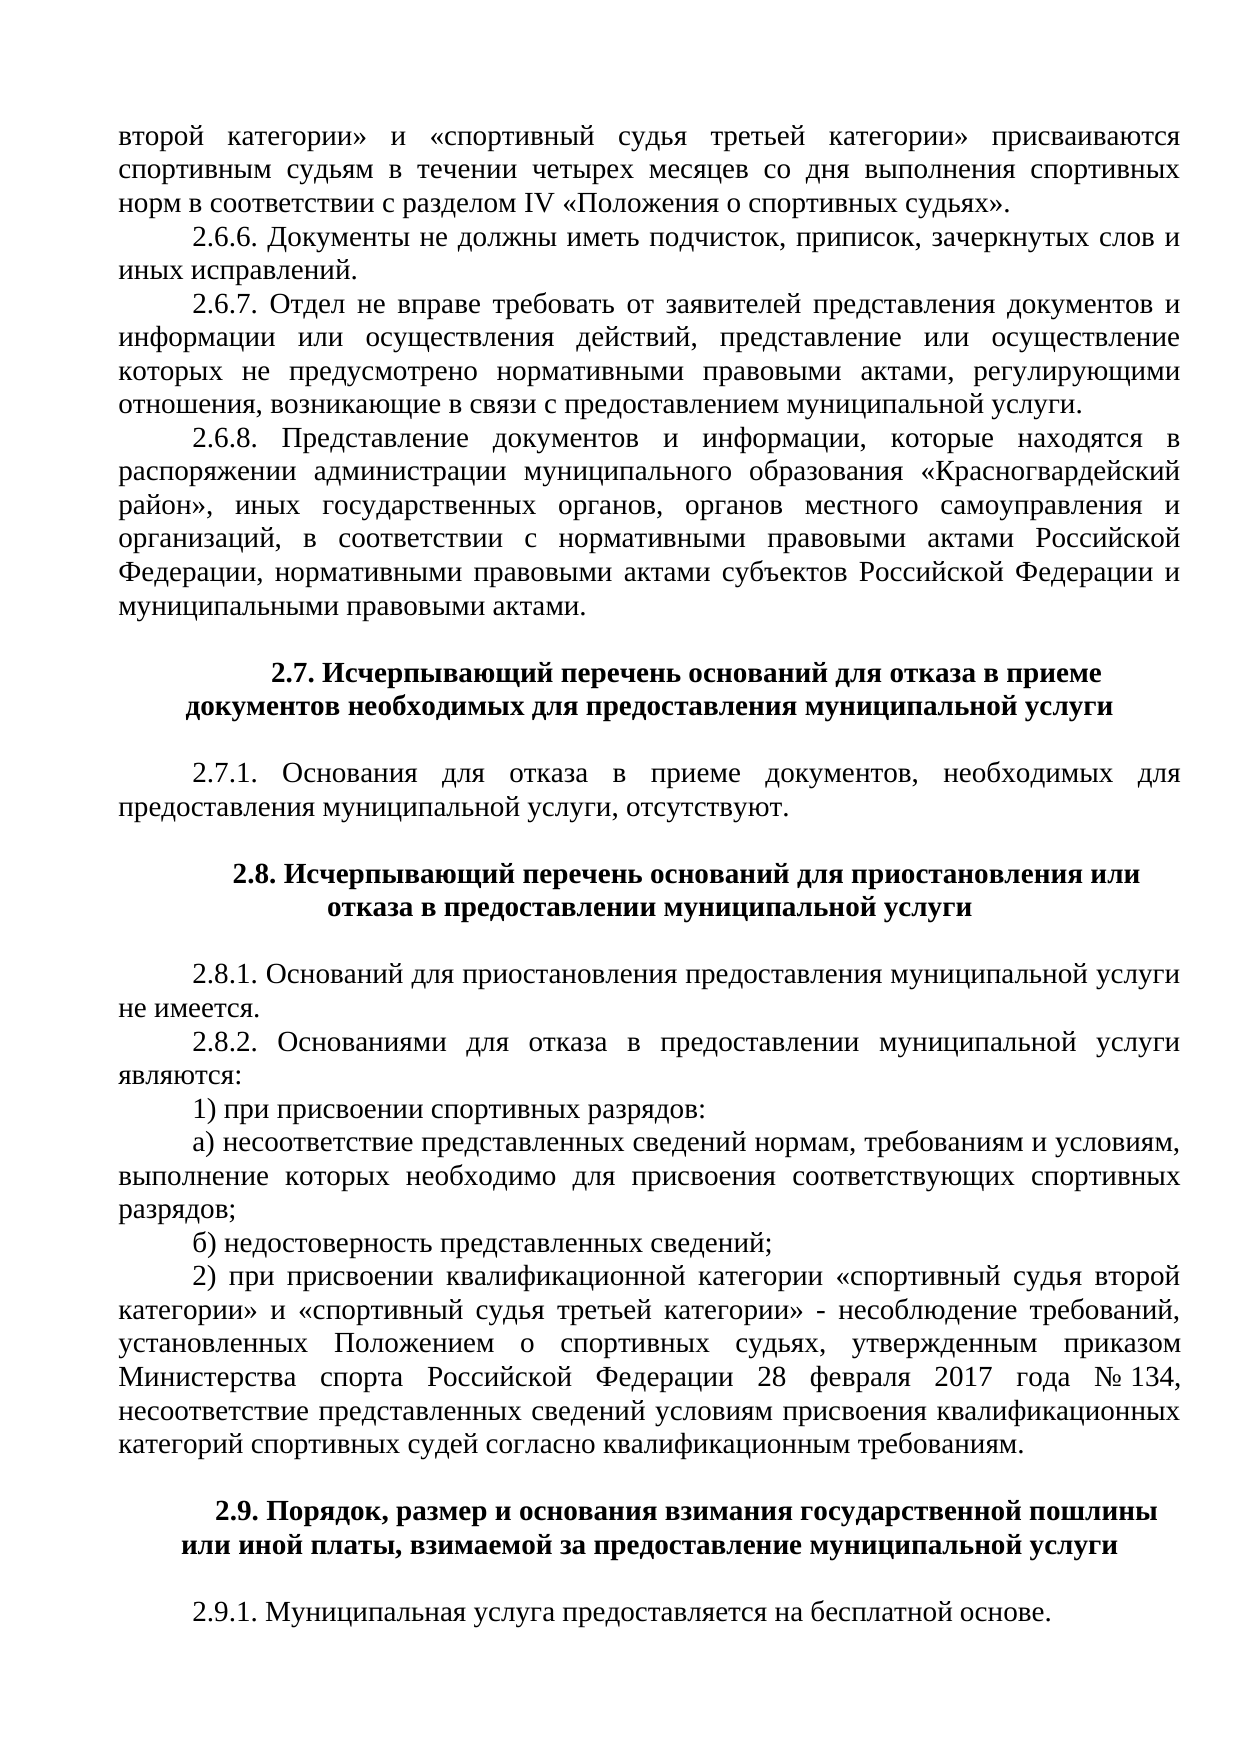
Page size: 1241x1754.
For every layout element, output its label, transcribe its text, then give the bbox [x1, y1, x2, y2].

subtitle 2.9. Порядок, размер и основания взимания государственной пошлины или иной платы, взимаемой за предоставление муниципальной услуги [118, 1493, 1181, 1560]
text а) несоответствие представленных сведений нормам, требованиям и условиям, выполнение которых необходимо для присвоения соответствующих спортивных разрядов; [118, 1124, 1181, 1225]
text 2) при присвоении квалификационной категории «спортивный судья второй категории» и «спортивный судья третьей категории» - несоблюдение требований, установленных Положением о спортивных судьях, утвержденным приказом Министерства спорта Российской Федерации 28 февраля 2017 года № 134, несоответствие представленных сведений условиям присвоения квалификационных категорий спортивных судей согласно квалификационным требованиям. [118, 1258, 1181, 1460]
text 1) при присвоении спортивных разрядов: [118, 1091, 1181, 1124]
text 2.8.1. Оснований для приостановления предоставления муниципальной услуги не имеется. [118, 957, 1181, 1024]
text 2.7.1. Основания для отказа в приеме документов, необходимых для предоставления муниципальной услуги, отсутствуют. [118, 755, 1181, 822]
text 2.8.2. Основаниями для отказа в предоставлении муниципальной услуги являются: [118, 1024, 1181, 1091]
text 2.6.6. Документы не должны иметь подчисток, приписок, зачеркнутых слов и иных исправлений. [118, 219, 1181, 286]
text 2.6.8. Представление документов и информации, которые находятся в распоряжении администрации муниципального образования «Красногвардейский район», иных государственных органов, органов местного самоуправления и организаций, в соответствии с нормативными правовыми актами Российской Федерации, нормативными правовыми актами субъектов Российской Федерации и муниципальными правовыми актами. [118, 420, 1181, 621]
text 2.6.7. Отдел не вправе требовать от заявителей представления документов и информации или осуществления действий, представление или осуществление которых не предусмотрено нормативными правовыми актами, регулирующими отношения, возникающие в связи с предоставлением муниципальной услуги. [118, 286, 1181, 420]
text 2.9.1. Муниципальная услуга предоставляется на бесплатной основе. [118, 1594, 1181, 1627]
subtitle 2.8. Исчерпывающий перечень оснований для приостановления или отказа в предоставлении муниципальной услуги [118, 856, 1181, 923]
text б) недостоверность представленных сведений; [118, 1225, 1181, 1258]
subtitle 2.7. Исчерпывающий перечень оснований для отказа в приеме документов необходимых для предоставления муниципальной услуги [118, 655, 1181, 722]
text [118, 118, 1181, 219]
